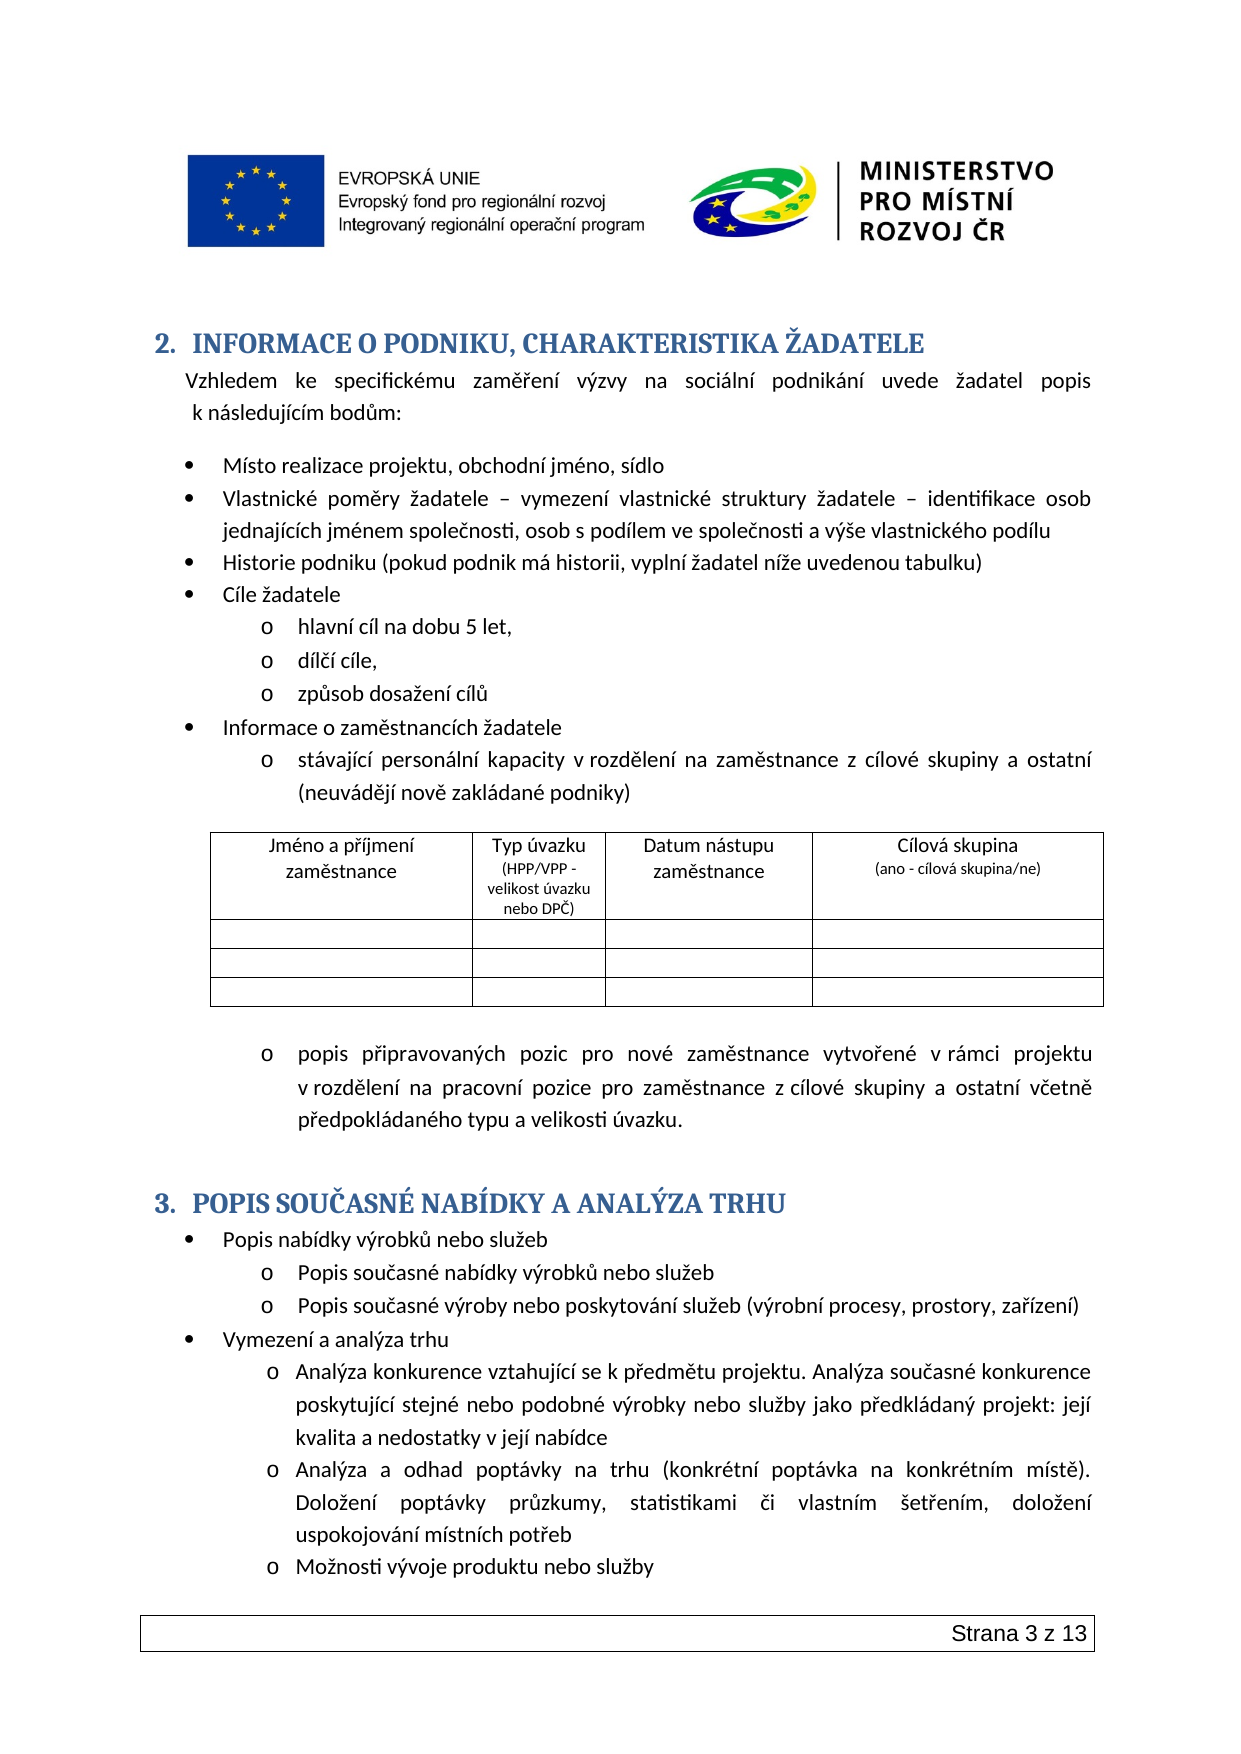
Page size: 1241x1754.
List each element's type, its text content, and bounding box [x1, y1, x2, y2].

subtitle Informace o podniku, charakteristika žadatele [154, 328, 1093, 361]
list Místo realizace projektu, obchodní jméno, sídlo [185, 451, 1093, 479]
table_cell [211, 949, 472, 977]
text Vzhledem ke specifickému zaměření výzvy na sociální podnikání uvede žadatel popis k následujícím bodům: [185, 366, 1093, 426]
list způsob dosažení cílů [260, 679, 1093, 709]
list Vlastnické poměry žadatele – vymezení vlastnické struktury žadatele – identifikace osob jednajících jménem společnosti, osob s podílem ve společnosti a výše vlastnického podílu [185, 484, 1093, 544]
table_cell [813, 978, 1103, 1006]
list Informace o zaměstnancích žadatele [185, 713, 1093, 741]
list Cíle žadatele [185, 580, 1093, 608]
table_cell [813, 920, 1103, 948]
table_header Cílová skupina (ano - cílová skupina/ne) [813, 833, 1103, 919]
table_cell [813, 949, 1103, 977]
picture [157, 123, 1083, 277]
list hlavní cíl na dobu 5 let, [260, 612, 1093, 642]
list Historie podniku (pokud podnik má historii, vyplní žadatel níže uvedenou tabulku) [185, 548, 1093, 576]
list Popis současné nabídky výrobků nebo služeb [260, 1258, 1093, 1287]
table_cell [473, 920, 605, 948]
list stávající personální kapacity v rozdělení na zaměstnance z cílové skupiny a ostatní (neuvádějí nově zakládané podniky) [260, 745, 1093, 807]
table_cell [606, 978, 812, 1006]
table_cell [473, 949, 605, 977]
list Možnosti vývoje produktu nebo služby [266, 1552, 1093, 1582]
list Popis nabídky výrobků nebo služeb [185, 1226, 1093, 1254]
list Popis současné výroby nebo poskytování služeb (výrobní procesy, prostory, zařízení) [260, 1291, 1093, 1321]
list Analýza a odhad poptávky na trhu (konkrétní poptávka na konkrétním místě). Doložení poptávky průzkumy, statistikami či vlastním šetřením, doložení uspokojování místních potřeb [266, 1455, 1093, 1548]
table_header Datum nástupu zaměstnance [606, 833, 812, 919]
table_cell [211, 920, 472, 948]
table_cell [606, 920, 812, 948]
subtitle POPIS SOUČASNÉ NABÍDKY A ANALÝZA TRHU [154, 1187, 1093, 1221]
table_cell [606, 949, 812, 977]
list popis připravovaných pozic pro nové zaměstnance vytvořené v rámci projektu v rozdělení na pracovní pozice pro zaměstnance z cílové skupiny a ostatní včetně předpokládaného typu a velikosti úvazku. [260, 1039, 1093, 1133]
table_cell [211, 978, 472, 1006]
table_header Jméno a příjmení zaměstnance [211, 833, 472, 919]
list Vymezení a analýza trhu [185, 1325, 1093, 1353]
table_header Typ úvazku (HPP/VPP - velikost úvazku nebo DPČ) [473, 833, 605, 919]
list dílčí cíle, [260, 646, 1093, 675]
list Analýza konkurence vztahující se k předmětu projektu. Analýza současné konkurence poskytující stejné nebo podobné výrobky nebo služby jako předkládaný projekt: její kvalita a nedostatky v její nabídce [266, 1357, 1093, 1451]
table_cell [473, 978, 605, 1006]
